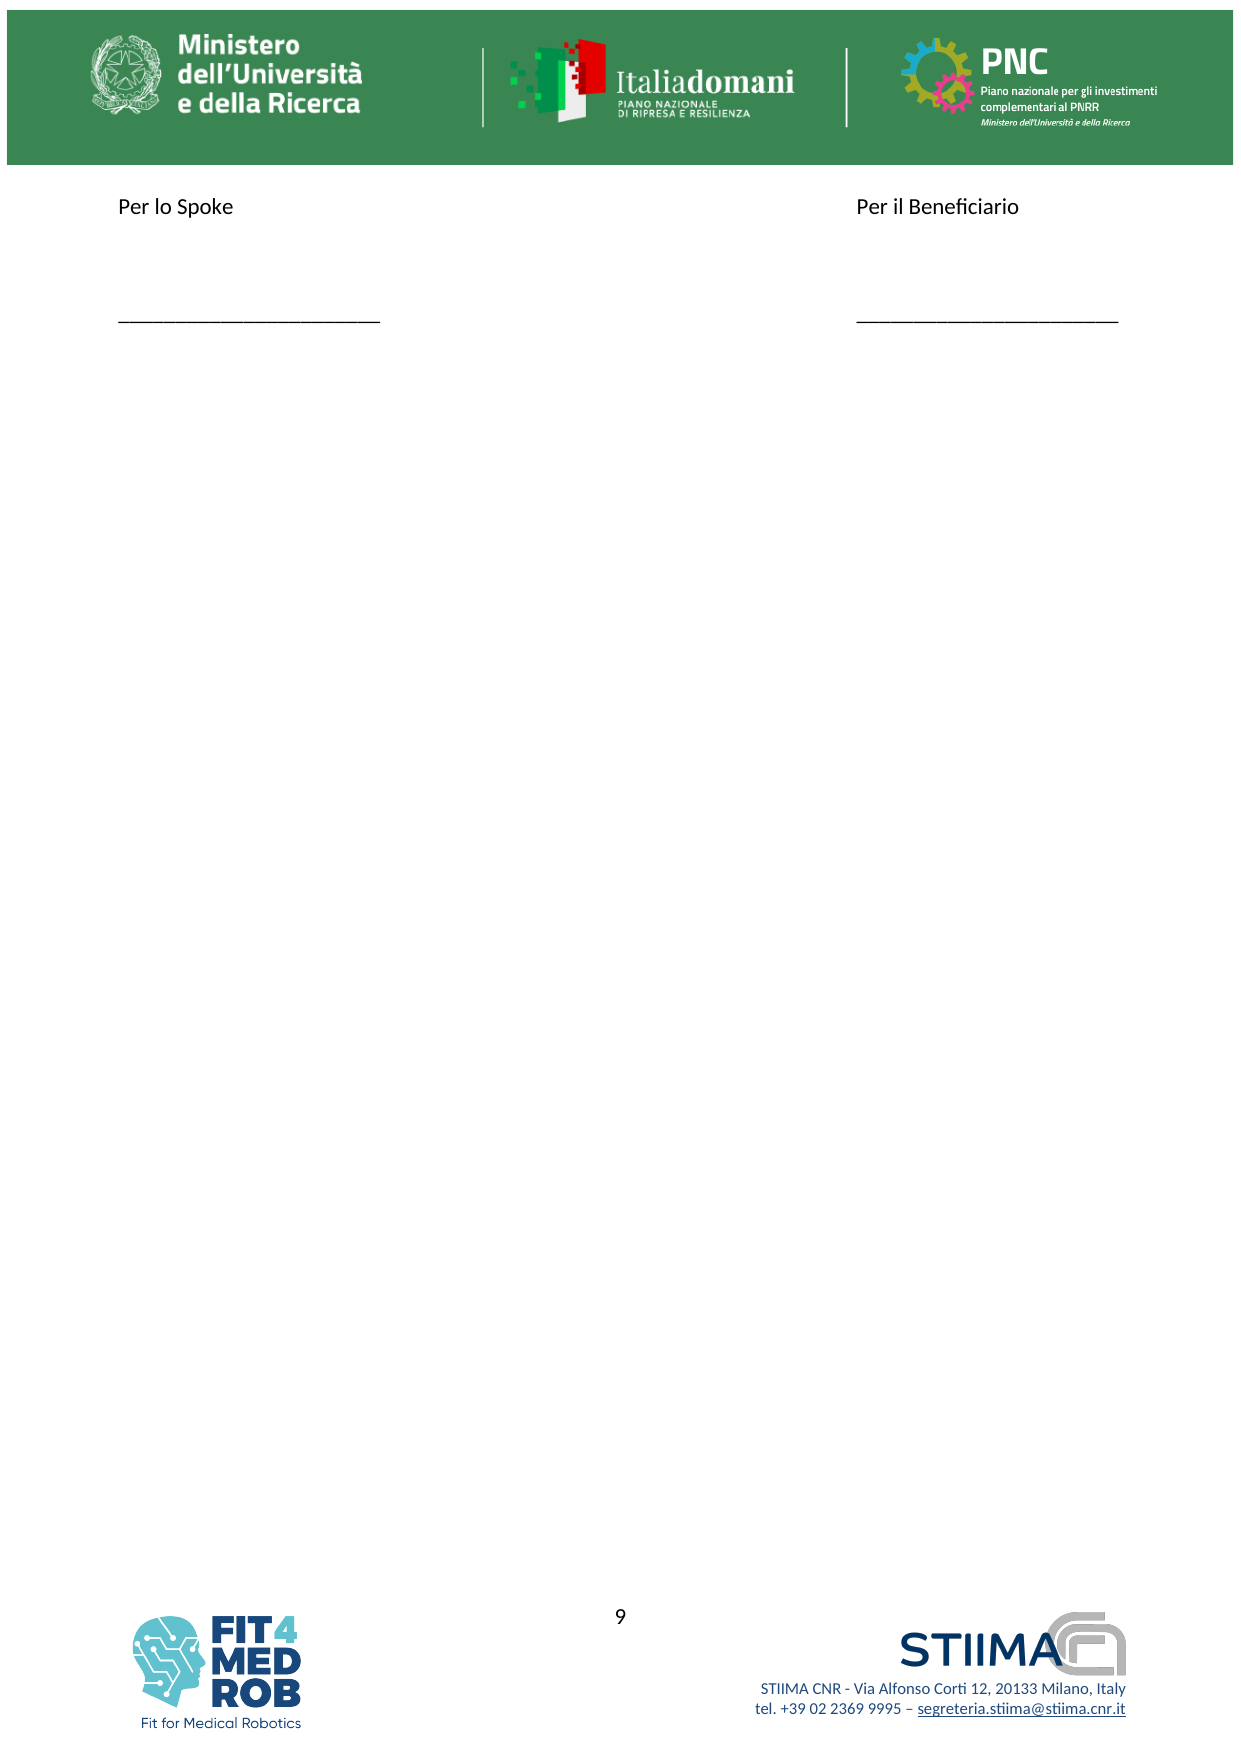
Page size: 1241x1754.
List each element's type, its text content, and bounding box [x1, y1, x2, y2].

picture [6, 9, 1234, 171]
picture [886, 1600, 1142, 1696]
text _______________________ _______________________ [118, 298, 1122, 326]
text Per lo Spoke Per il Beneficiario [118, 192, 1122, 220]
picture [118, 1605, 318, 1737]
